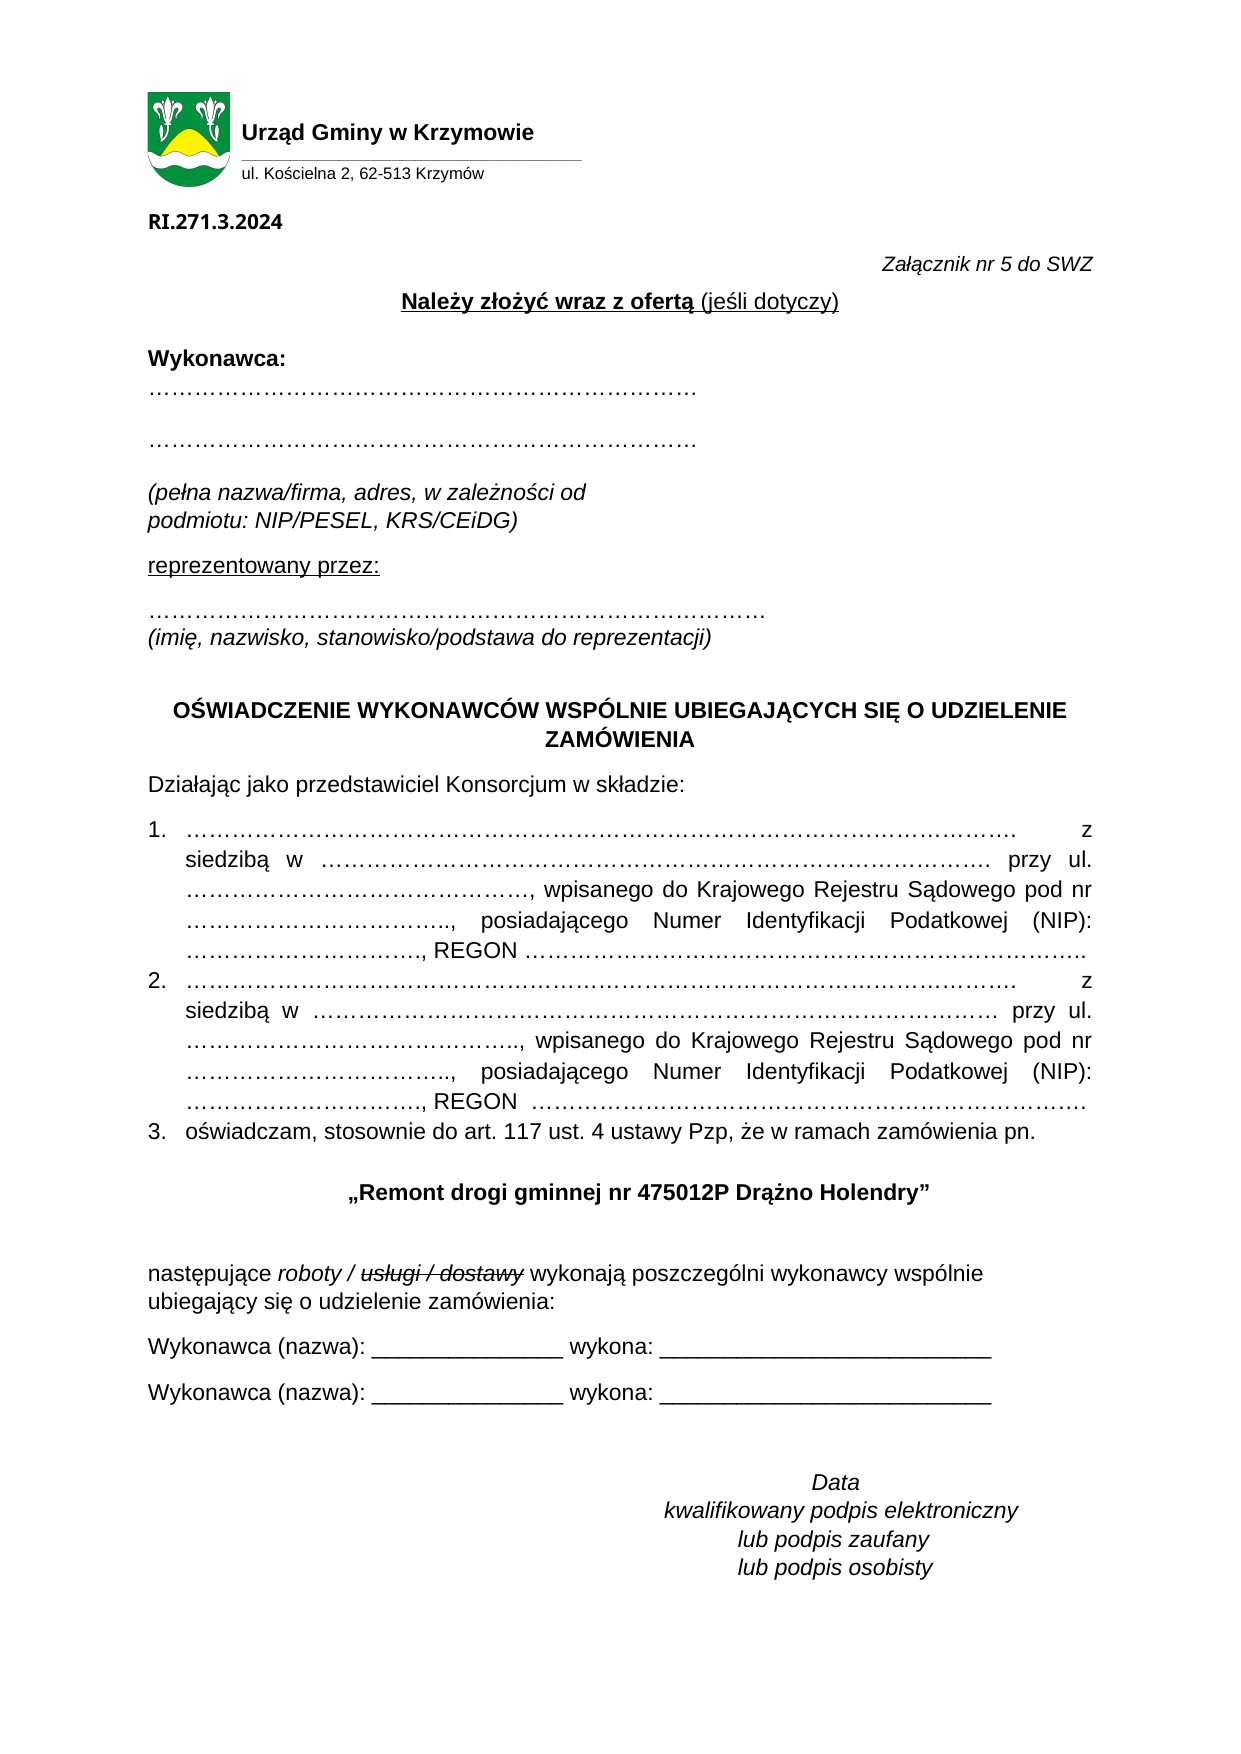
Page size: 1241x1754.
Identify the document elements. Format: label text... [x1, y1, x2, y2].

text Działając jako przedstawiciel Konsorcjum w składzie: [148, 771, 1093, 797]
text OŚWIADCZENIE WYKONAWCÓW WSPÓLNIE UBIEGAJĄCYCH SIĘ O UDZIELENIE ZAMÓWIENIA [148, 697, 1093, 752]
text następujące roboty / usługi / dostawy wykonają poszczególni wykonawcy wspólnie ubiegający się o udzielenie zamówienia: [148, 1260, 1093, 1314]
list ………………………………………………………………………………………………. z siedzibą w ……………………………………………………………………………… przy ul. …………………………………….., wpisanego do Krajowego Rejestru Sądowego pod nr …………………………….., posiadającego Numer Identyfikacji Podatkowej (NIP): …………………………., REGON ………………………………………………………………. [148, 967, 1093, 1114]
text ……………………………………………………………… [148, 426, 709, 452]
list „Remont drogi gminnej nr 475012P Drążno Holendry” [185, 1178, 1093, 1205]
text kwalifikowany podpis elektroniczny [590, 1497, 1093, 1523]
text (pełna nazwa/firma, adres, w zależności od podmiotu: NIP/PESEL, KRS/CEiDG) [148, 479, 694, 534]
text Wykonawca: [148, 345, 1093, 371]
text reprezentowany przez: [148, 552, 1093, 579]
text Należy złożyć wraz z ofertą (jeśli dotyczy) [148, 288, 1093, 314]
list ………………………………………………………………………………………………. z siedzibą w ……………………………………………………………………………. przy ul. ………………………………………, wpisanego do Krajowego Rejestru Sądowego pod nr …………………………….., posiadającego Numer Identyfikacji Podatkowej (NIP): …………………………., REGON ……………………………………………………………….. [148, 816, 1093, 963]
text ……………………………………………………………………… [148, 597, 768, 624]
picture [147, 92, 231, 187]
text lub podpis osobisty [664, 1554, 1093, 1580]
text Wykonawca (nazwa): _______________ wykona: __________________________ [148, 1333, 1093, 1360]
text (imię, nazwisko, stanowisko/podstawa do reprezentacji) [148, 624, 768, 650]
text Wykonawca (nazwa): _______________ wykona: __________________________ [148, 1378, 1093, 1405]
text Załącznik nr 5 do SWZ [148, 252, 1093, 276]
text ……………………………………………………………… [148, 373, 709, 400]
list oświadczam, stosownie do art. 117 ust. 4 ustawy Pzp, że w ramach zamówienia pn. [148, 1118, 1093, 1144]
text Data [738, 1469, 1093, 1495]
text lub podpis zaufany [664, 1526, 1093, 1552]
